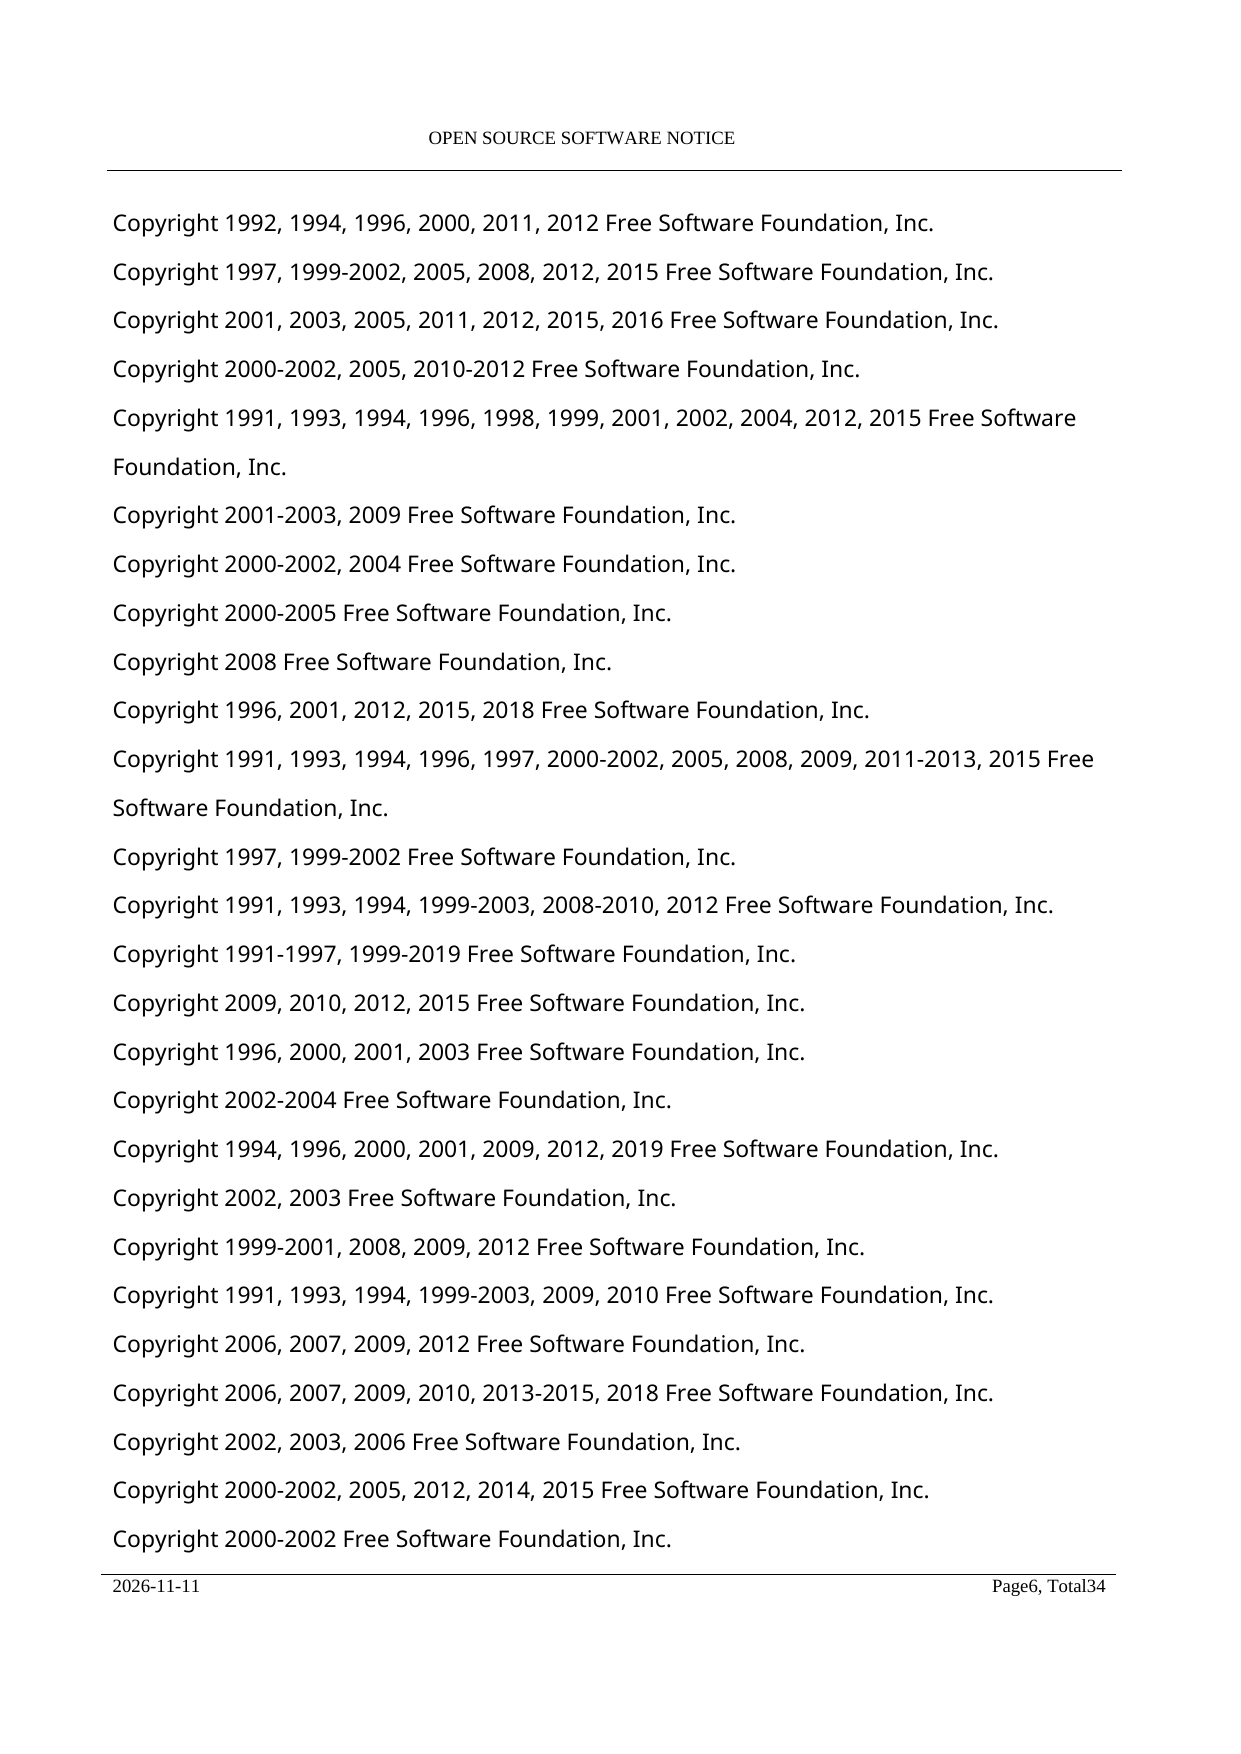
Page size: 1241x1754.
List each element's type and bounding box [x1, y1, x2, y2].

text [112, 206, 1128, 1555]
